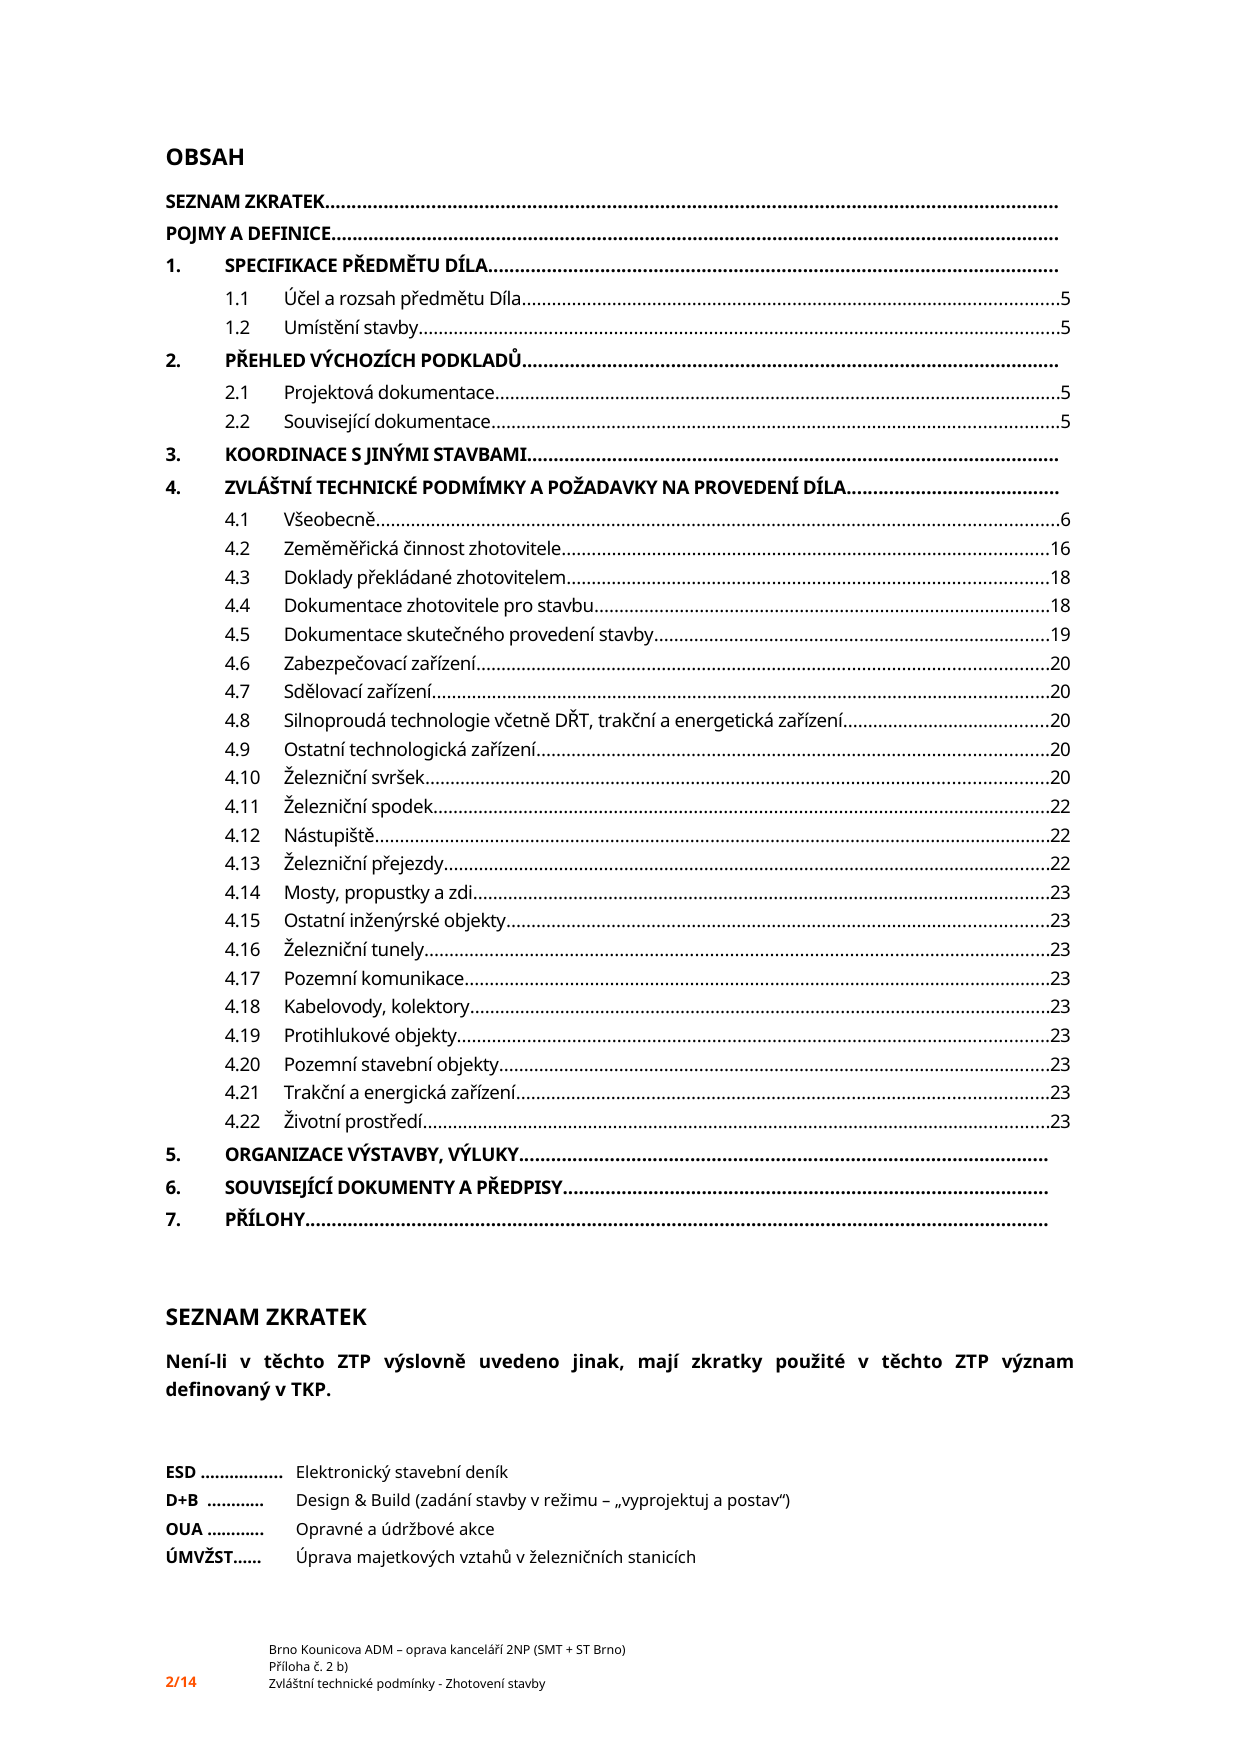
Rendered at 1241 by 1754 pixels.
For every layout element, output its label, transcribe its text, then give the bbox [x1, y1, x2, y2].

text 4.12 Nástupiště 22 [224, 822, 1075, 847]
text SEZNAM ZKRATEK 3 [165, 188, 1045, 214]
text 2.1 Projektová dokumentace 5 [224, 380, 1075, 405]
text 4.19 Protihlukové objekty 23 [224, 1022, 1075, 1048]
text 4.13 Železniční přejezdy 22 [224, 851, 1075, 876]
text 4. Zvláštní TECHNICKÉ podmímky a požadavky na PROVEDENÍ DÍLA 6 [165, 474, 1045, 499]
text 1.2 Umístění stavby 5 [224, 314, 1075, 339]
text 4.8 Silnoproudá technologie včetně DŘT, trakční a energetická zařízení 20 [224, 707, 1075, 733]
table_cell Design & Build (zadání stavby v režimu – „vyprojektuj a postav“) [296, 1486, 1072, 1514]
table_cell OUA ………... [165, 1514, 296, 1543]
text Není-li v těchto ZTP výslovně uvedeno jinak, mají zkratky použité v těchto ZTP význam definovaný v TKP. [165, 1348, 1075, 1402]
text 4.11 Železniční spodek 22 [224, 793, 1075, 819]
text 4.18 Kabelovody, kolektory 23 [224, 994, 1075, 1019]
table_cell D+B ………… [165, 1486, 296, 1514]
text 7. PŘÍLOHY 26 [165, 1207, 1045, 1232]
text 4.9 Ostatní technologická zařízení 20 [224, 736, 1075, 761]
text 4.1 Všeobecně 6 [224, 507, 1075, 532]
text 4.22 Životní prostředí 23 [224, 1108, 1075, 1134]
text 3. KOORDINACE S JINÝMI STAVBAMI 6 [165, 441, 1045, 467]
text 4.6 Zabezpečovací zařízení 20 [224, 650, 1075, 676]
text 2.2 Související dokumentace 5 [224, 408, 1075, 434]
text 4.5 Dokumentace skutečného provedení stavby 19 [224, 621, 1075, 647]
table_header Elektronický stavební deník [296, 1457, 1072, 1486]
text 4.14 Mosty, propustky a zdi 23 [224, 879, 1075, 905]
text Pojmy a definice 4 [165, 220, 1045, 246]
table_cell ÚMVŽST…… [165, 1543, 296, 1594]
table_cell Úprava majetkových vztahů v železničních stanicích [296, 1543, 1072, 1594]
text 1.1 Účel a rozsah předmětu Díla 5 [224, 285, 1075, 311]
text 4.20 Pozemní stavební objekty 23 [224, 1051, 1075, 1077]
text 1. SPECIFIKACE PŘEDMĚTU DÍLA 5 [165, 253, 1045, 278]
text SEZNAM ZKRATEK [165, 1301, 1075, 1333]
table_cell Opravné a údržbové akce [296, 1514, 1072, 1543]
text 4.3 Doklady překládané zhotovitelem 18 [224, 564, 1075, 589]
text 5. ORGANIZACE VÝSTAVBY, VÝLUKY 25 [165, 1141, 1045, 1167]
text 2. PŘEHLED VÝCHOZÍCH PODKLADŮ 5 [165, 347, 1045, 372]
text 4.16 Železniční tunely 23 [224, 936, 1075, 962]
text 4.17 Pozemní komunikace 23 [224, 965, 1075, 991]
text 4.10 Železniční svršek 20 [224, 764, 1075, 790]
text 4.4 Dokumentace zhotovitele pro stavbu 18 [224, 593, 1075, 618]
text 4.15 Ostatní inženýrské objekty 23 [224, 908, 1075, 933]
text 4.7 Sdělovací zařízení 20 [224, 679, 1075, 704]
table_header ESD [165, 1457, 296, 1486]
text 4.2 Zeměměřická činnost zhotovitele 16 [224, 535, 1075, 561]
text 6. SOUVISEJÍCÍ DOKUMENTY A PŘEDPISY 26 [165, 1174, 1045, 1199]
text Obsah [165, 141, 1075, 173]
text 4.21 Trakční a energická zařízení 23 [224, 1080, 1075, 1105]
